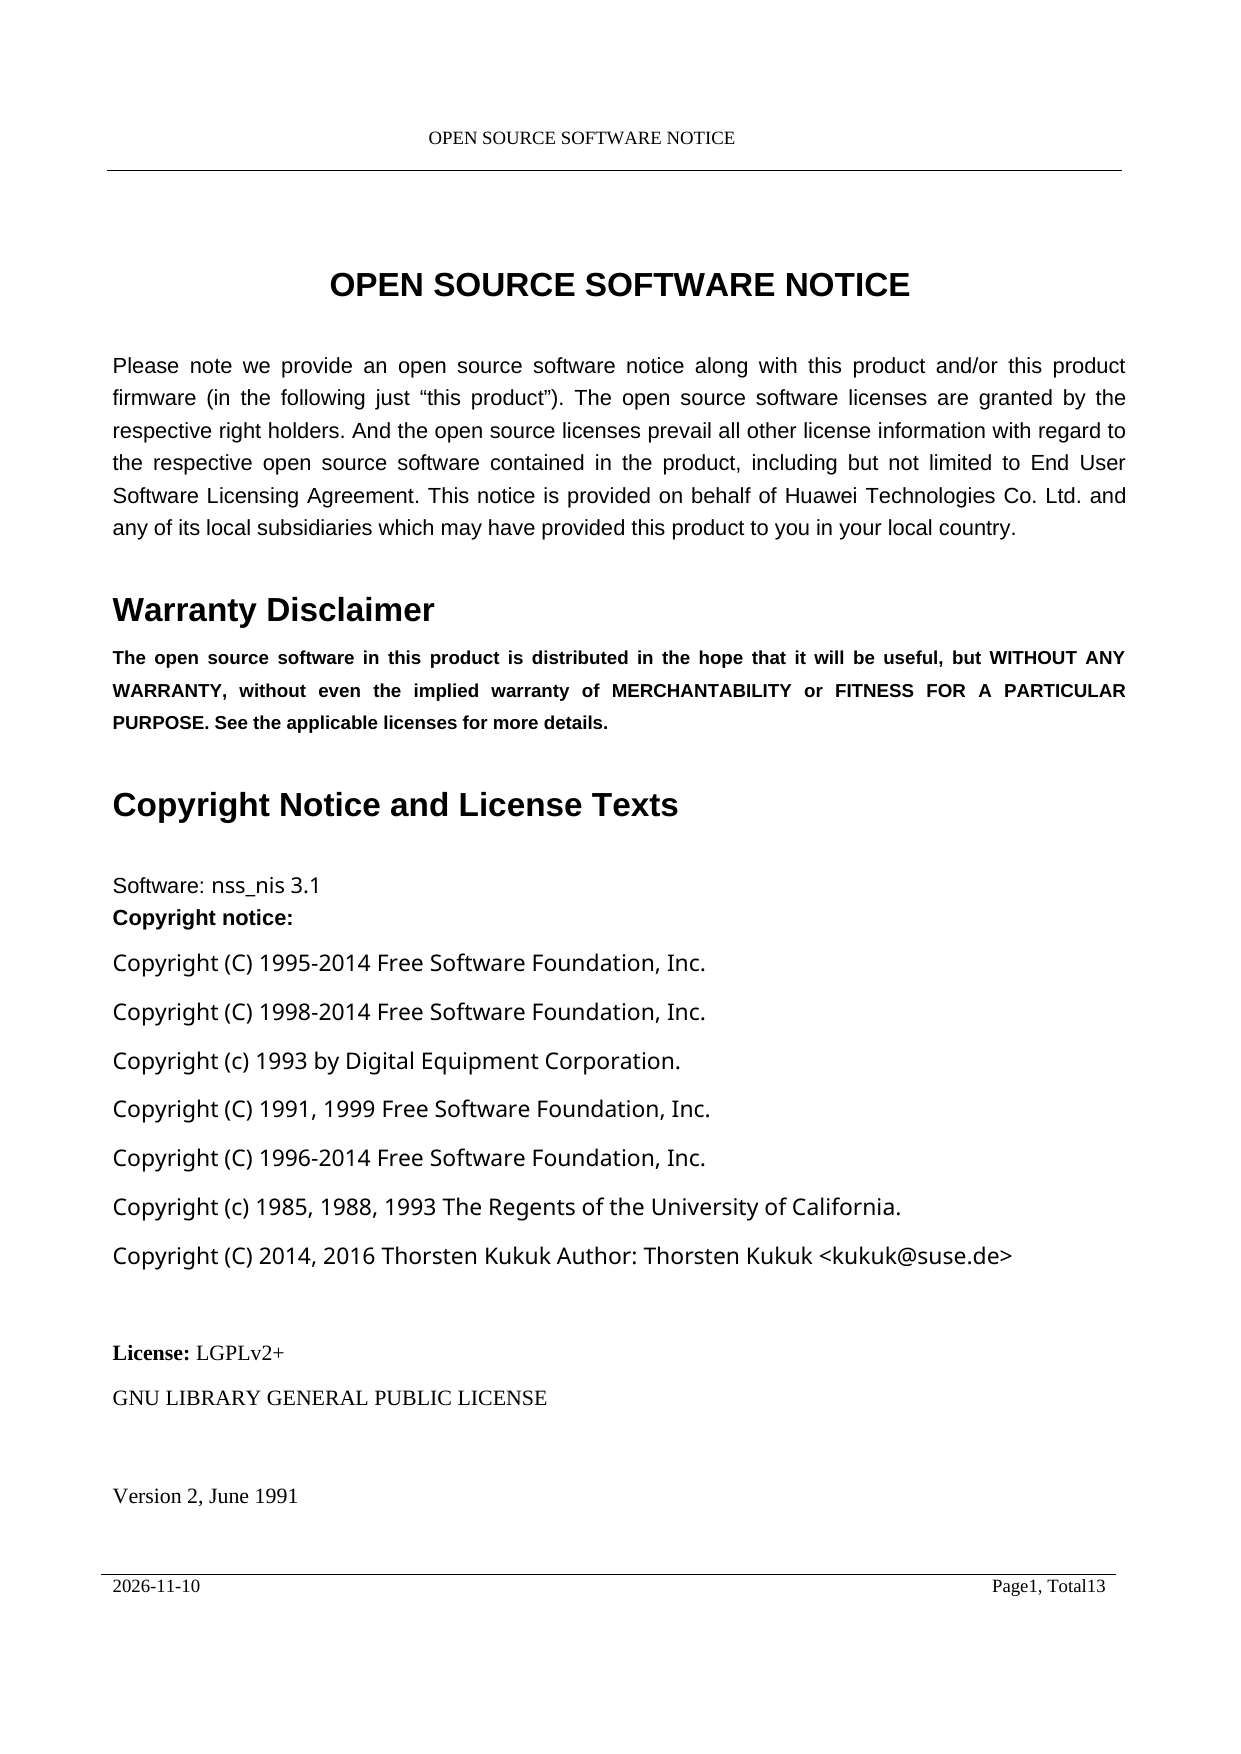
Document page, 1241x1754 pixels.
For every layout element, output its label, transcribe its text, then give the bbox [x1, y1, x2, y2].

text OPEN SOURCE SOFTWARE NOTICE [112, 251, 1128, 316]
text The open source software in this product is distributed in the hope that it will be useful, but WITHOUT ANY WARRANTY, without even the implied warranty of MERCHANTABILITY or FITNESS FOR A PARTICULAR PURPOSE. See the applicable licenses for more details. [112, 641, 1128, 739]
text Copyright (C) 1995-2014 Free Software Foundation, Inc. Copyright (C) 1998-2014 Free Software Foundation, Inc. Copyright (c) 1993 by Digital Equipment Corporation. Copyright (C) 1991, 1999 Free Software Foundation, Inc. Copyright (C) 1996-2014 Free Software Foundation, Inc. Copyright (c) 1985, 1988, 1993 The Regents of the University of California. Copyright (C) 2014, 2016 Thorsten Kukuk Author: Thorsten Kukuk <kukuk@suse.de> [112, 947, 1128, 1320]
text License: LGPLv2+ [112, 1337, 1128, 1369]
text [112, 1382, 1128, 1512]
text Warranty Disclaimer [112, 576, 1128, 641]
text Copyright notice: [112, 901, 1128, 934]
text Software: nss_nis 3.1 [112, 869, 1128, 901]
text Please note we provide an open source software notice along with this product and/or this product firmware (in the following just “this product”). The open source software licenses are granted by the respective right holders. And the open source licenses prevail all other license information with regard to the respective open source software contained in the product, including but not limited to End User Software Licensing Agreement. This notice is provided on behalf of Huawei Technologies Co. Ltd. and any of its local subsidiaries which may have provided this product to you in your local country. [112, 349, 1128, 544]
text Copyright Notice and License Texts [112, 771, 1128, 836]
